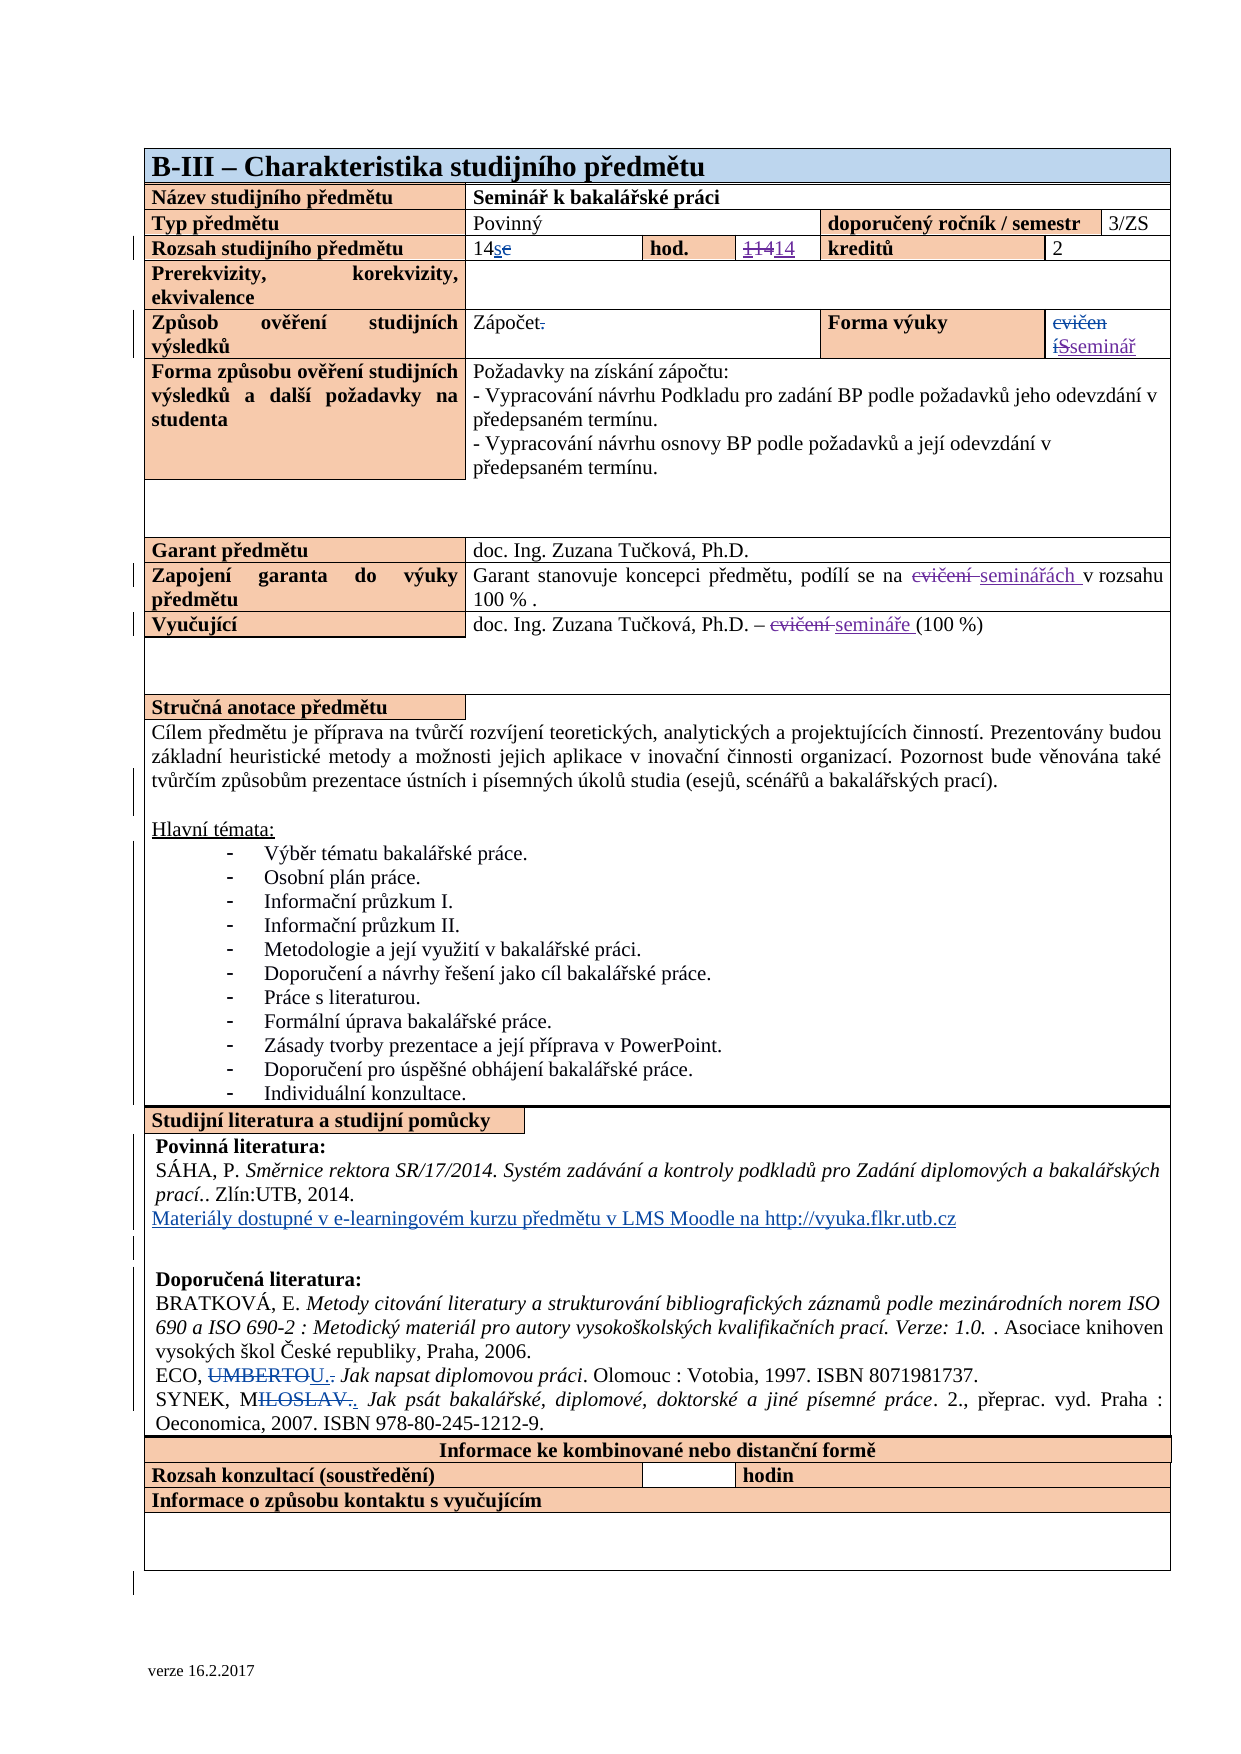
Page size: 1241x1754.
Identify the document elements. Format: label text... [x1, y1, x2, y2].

table_cell Zapojení garanta do výuky předmětu [145, 563, 465, 611]
table_cell Garant předmětu [145, 538, 465, 562]
table_cell [145, 1513, 1170, 1570]
table_cell [1046, 310, 1170, 358]
table_cell doc. Ing. Zuzana Tučková, Ph.D. [466, 538, 1170, 562]
table_cell Studijní literatura a studijní pomůcky [145, 1108, 524, 1133]
table_cell Informace o způsobu kontaktu s vyučujícím [145, 1488, 1170, 1512]
table_cell Zápočet [466, 310, 820, 358]
table_cell Seminář k bakalářské práci [466, 185, 1170, 209]
table_cell Informace ke kombinované nebo distanční formě [145, 1438, 1171, 1462]
table_cell kreditů [821, 236, 1044, 259]
table_cell Rozsah studijního předmětu [145, 236, 465, 259]
table_cell doporučený ročník / semestr [821, 210, 1101, 234]
table_cell Povinný [466, 210, 820, 234]
table_cell Typ předmětu [145, 210, 465, 234]
table_cell [466, 695, 1170, 719]
table_cell 14 [466, 236, 642, 259]
table_cell Prerekvizity, korekvizity, ekvivalence [145, 261, 465, 309]
table_cell [145, 636, 1170, 694]
table_cell Forma způsobu ověření studijních výsledků a další požadavky na studenta [145, 359, 465, 479]
table_header B-III – Charakteristika studijního předmětu [145, 149, 1170, 182]
table_cell Forma výuky [821, 310, 1044, 358]
table_cell [643, 1463, 735, 1487]
table_cell 2 [1046, 236, 1170, 259]
table_cell [525, 1108, 1170, 1133]
table_cell [145, 479, 1170, 537]
table_cell Povinná literatura: SÁHA, P. Směrnice rektora SR/17/2014. Systém zadávání a kontroly podkladů pro Zadání diplomových a bakalářských prací.. Zlín:UTB, 2014. Doporučená literatura: BRATKOVÁ, E. Metody citování literatury a strukturování bibliografických záznamů podle mezinárodních norem ISO 690 a ISO 690-2 : Metodický materiál pro autory vysokoškolských kvalifikačních prací. Verze: 1.0. . Asociace knihoven vysokých škol České republiky, Praha, 2006. Eco, Jak napsat diplomovou práci. Olomouc : Votobia, 1997. ISBN 8071981737. Synek, M Jak psát bakalářské, diplomové, doktorské a jiné písemné práce. 2., přeprac. vyd. Praha : Oeconomica, 2007. ISBN 978-80-245-1212-9. [145, 1133, 1170, 1435]
table_cell hodin [736, 1463, 1170, 1487]
table_cell Vyučující [145, 612, 465, 636]
table_cell [466, 261, 1170, 309]
table_cell Garant stanovuje koncepci předmětu, podílí se na v rozsahu 100 % . [466, 563, 1170, 611]
table_cell Požadavky na získání zápočtu: - Vypracování návrhu Podkladu pro zadání BP podle požadavků jeho odevzdání v předepsaném termínu. - Vypracování návrhu osnovy BP podle požadavků a její odevzdání v předepsaném termínu. [466, 359, 1170, 479]
table_cell [736, 236, 820, 259]
table_cell Rozsah konzultací (soustředění) [145, 1463, 642, 1487]
table_cell 3/ZS [1102, 210, 1170, 234]
table_cell Název studijního předmětu [145, 185, 465, 209]
table_cell hod. [643, 236, 735, 259]
table_cell Stručná anotace předmětu [145, 695, 465, 719]
table_cell Cílem předmětu je příprava na tvůrčí rozvíjení teoretických, analytických a projektujících činností. Prezentovány budou základní heuristické metody a možnosti jejich aplikace v inovační činnosti organizací. Pozornost bude věnována také tvůrčím způsobům prezentace ústních i písemných úkolů studia (esejů, scénářů a bakalářských prací). Hlavní témata: Výběr tématu bakalářské práce. Osobní plán práce. Informační průzkum I. Informační průzkum II. Metodologie a její využití v bakalářské práci. Doporučení a návrhy řešení jako cíl bakalářské práce. Práce s literaturou. Formální úprava bakalářské práce. Zásady tvorby prezentace a její příprava v PowerPoint. Doporučení pro úspěšné obhájení bakalářské práce. Individuální konzultace. [145, 719, 1170, 1105]
table_cell Způsob ověření studijních výsledků [145, 310, 465, 358]
table_cell doc. Ing. Zuzana Tučková, Ph.D. – (100 %) [466, 612, 1170, 636]
